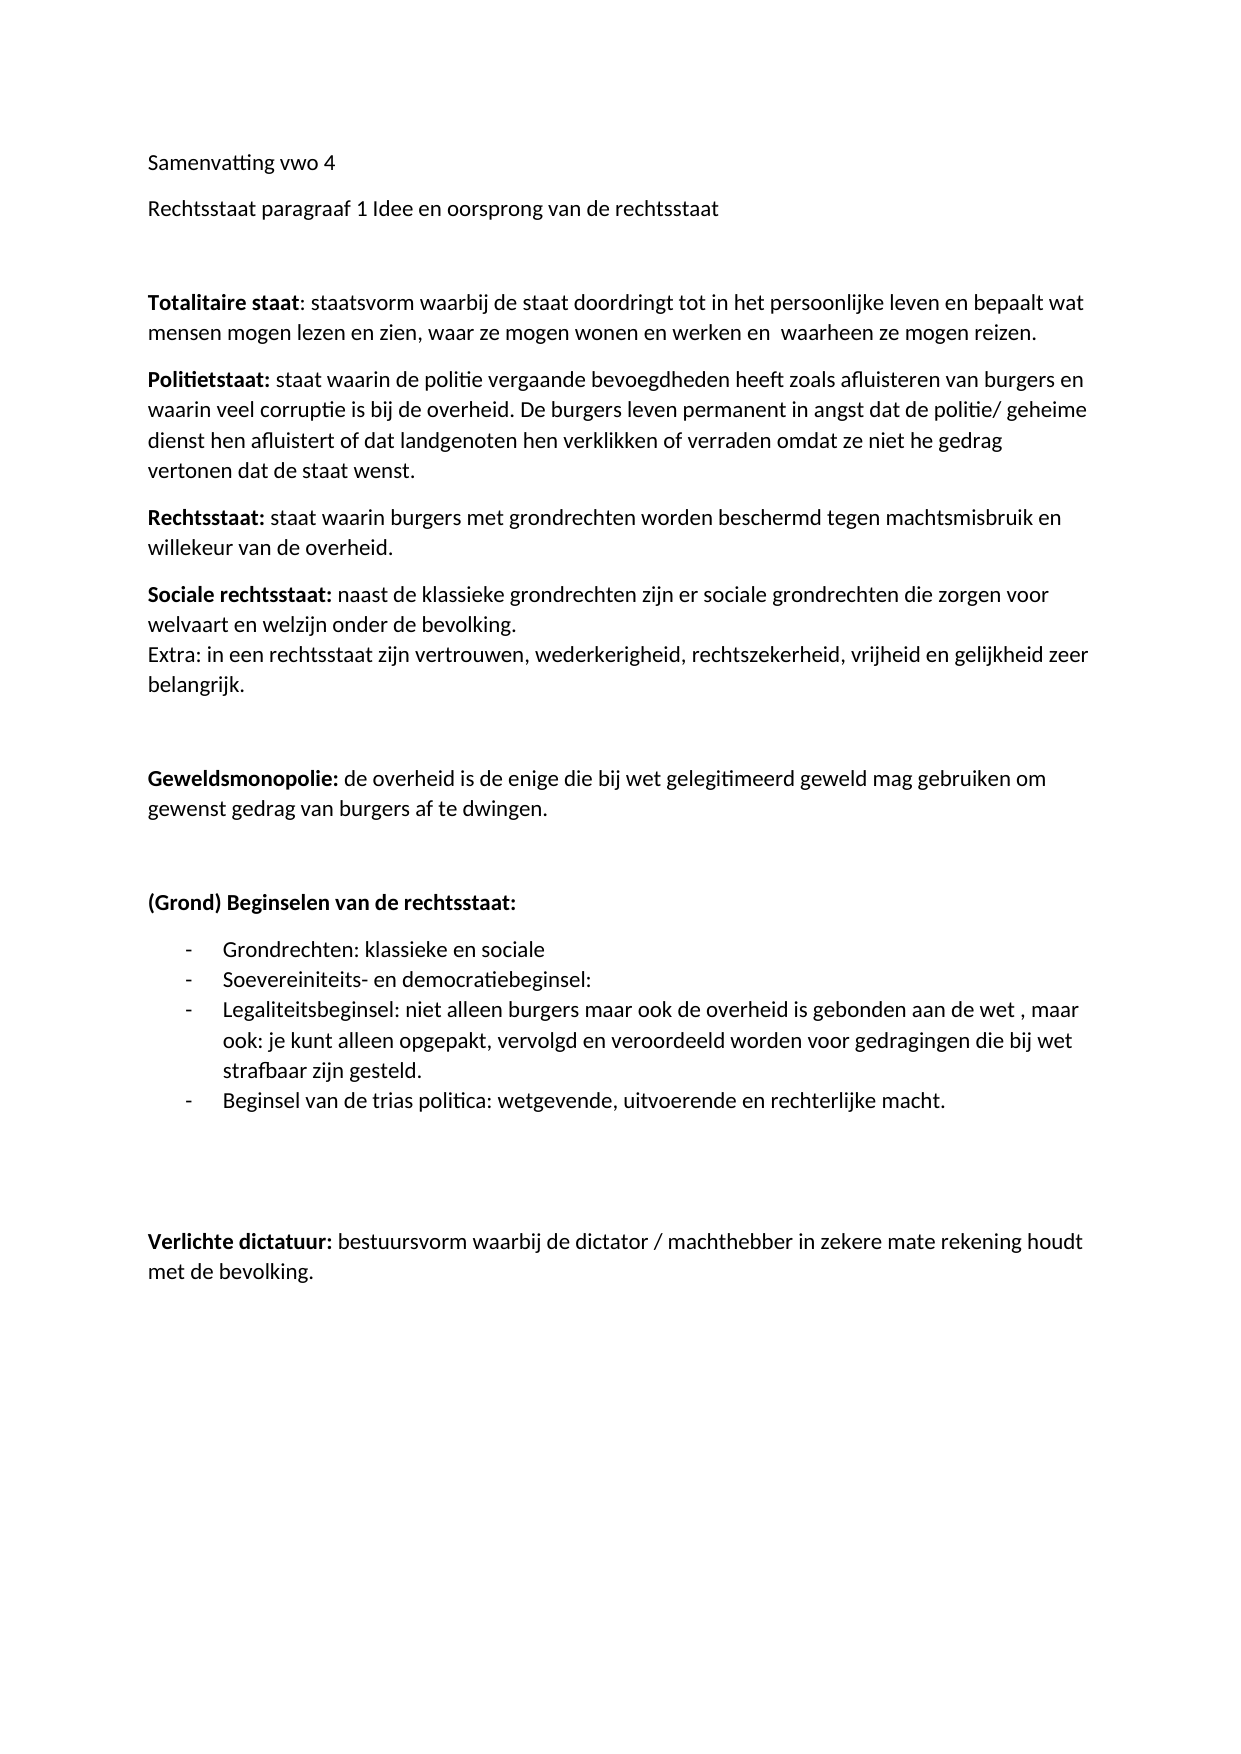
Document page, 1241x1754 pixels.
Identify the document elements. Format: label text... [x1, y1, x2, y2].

text Verlichte dictatuur: bestuursvorm waarbij de dictator / machthebber in zekere mate rekening houdt met de bevolking. [148, 1227, 1093, 1285]
text Sociale rechtsstaat: naast de klassieke grondrechten zijn er sociale grondrechten die zorgen voor welvaart en welzijn onder de bevolking. Extra: in een rechtsstaat zijn vertrouwen, wederkerigheid, rechtszekerheid, vrijheid en gelijkheid zeer belangrijk. [148, 580, 1093, 698]
text Geweldsmonopolie: de overheid is de enige die bij wet gelegitimeerd geweld mag gebruiken om gewenst gedrag van burgers af te dwingen. [148, 764, 1093, 822]
list Legaliteitsbeginsel: niet alleen burgers maar ook de overheid is gebonden aan de wet , maar ook: je kunt alleen opgepakt, vervolgd en veroordeeld worden voor gedragingen die bij wet strafbaar zijn gesteld. [185, 996, 1093, 1084]
text Rechtsstaat: staat waarin burgers met grondrechten worden beschermd tegen machtsmisbruik en willekeur van de overheid. [148, 503, 1093, 561]
text Totalitaire staat: staatsvorm waarbij de staat doordringt tot in het persoonlijke leven en bepaalt wat mensen mogen lezen en zien, waar ze mogen wonen en werken en waarheen ze mogen reizen. [148, 288, 1093, 346]
text (Grond) Beginselen van de rechtsstaat: [148, 888, 1093, 916]
text Rechtsstaat paragraaf 1 Idee en oorsprong van de rechtsstaat [148, 194, 1093, 222]
list Soevereiniteits- en democratiebeginsel: [185, 965, 1093, 993]
text Samenvatting vwo 4 [148, 148, 1093, 176]
list Grondrechten: klassieke en sociale [185, 935, 1093, 963]
list Beginsel van de trias politica: wetgevende, uitvoerende en rechterlijke macht. [185, 1086, 1093, 1114]
text Politietstaat: staat waarin de politie vergaande bevoegdheden heeft zoals afluisteren van burgers en waarin veel corruptie is bij de overheid. De burgers leven permanent in angst dat de politie/ geheime dienst hen afluistert of dat landgenoten hen verklikken of verraden omdat ze niet he gedrag vertonen dat de staat wenst. [148, 365, 1093, 484]
